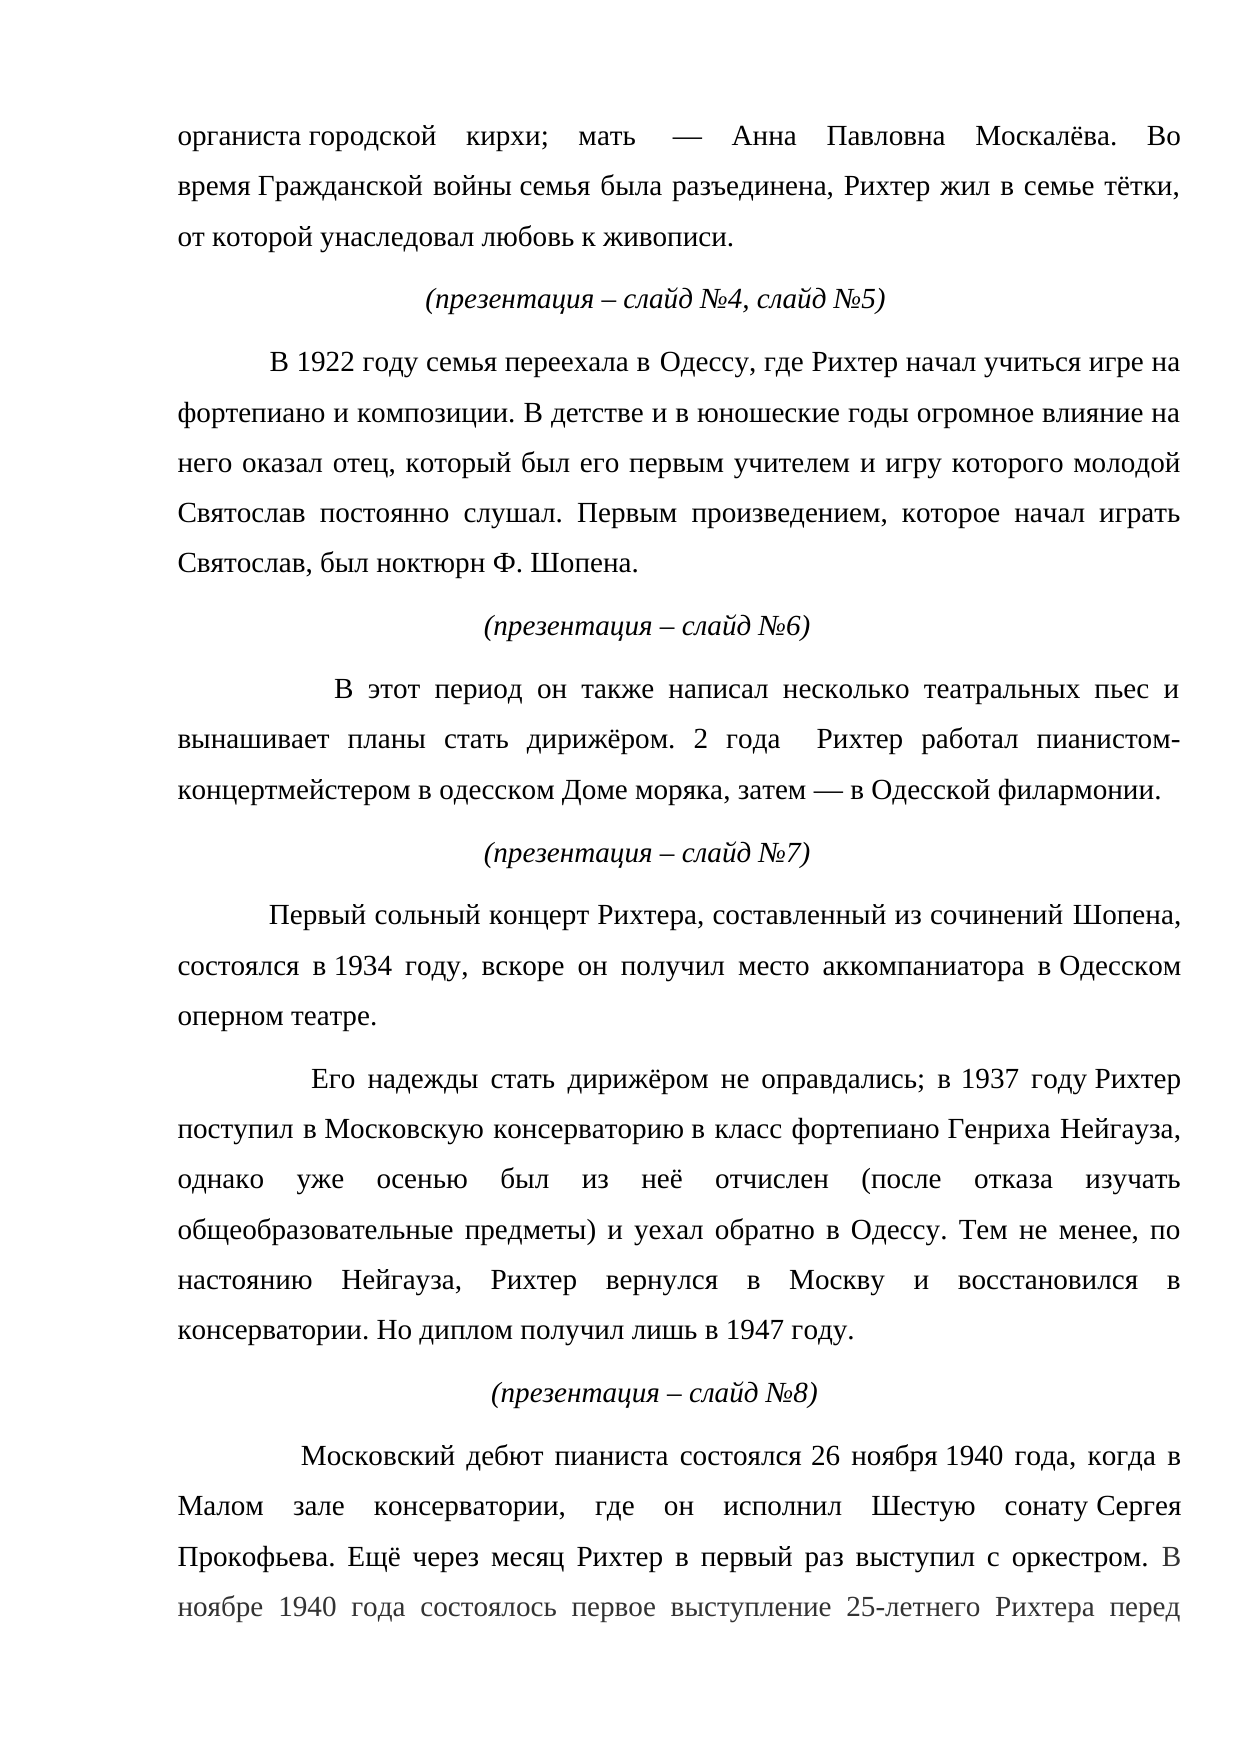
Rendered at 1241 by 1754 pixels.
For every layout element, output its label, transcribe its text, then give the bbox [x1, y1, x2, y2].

text В 1922 году семья переехала в Одессу, где Рихтер начал учиться игре на фортепиано и композиции. В детстве и в юношеские годы огромное влияние на него оказал отец, который был его первым учителем и игру которого молодой Святослав постоянно слушал. Первым произведением, которое начал играть Святослав, был ноктюрн Ф. Шопена. [177, 344, 1181, 579]
text В этот период он также написал несколько театральных пьес и вынашивает планы стать дирижёром. 2 года Рихтер работал пианистом-концертмейстером в одесском Доме моряка, затем — в Одесской филармонии. [177, 671, 1181, 805]
text (презентация – слайд №4, слайд №5) [177, 282, 1181, 315]
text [177, 1438, 1181, 1623]
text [177, 118, 1181, 252]
text Его надежды стать дирижёром не оправдались; в 1937 году Рихтер поступил в Московскую консерваторию в класс фортепиано Генриха Нейгауза, однако уже осенью был из неё отчислен (после отказа изучать общеобразовательные предметы) и уехал обратно в Одессу. Тем не менее, по настоянию Нейгауза, Рихтер вернулся в Москву и восстановился в консерватории. Но диплом получил лишь в 1947 году. [177, 1061, 1181, 1346]
text (презентация – слайд №8) [177, 1375, 1181, 1409]
text (презентация – слайд №7) [177, 835, 1181, 868]
text Первый сольный концерт Рихтера, составленный из сочинений Шопена, состоялся в 1934 году, вскоре он получил место аккомпаниатора в Одесском оперном театре. [177, 897, 1181, 1032]
text (презентация – слайд №6) [177, 608, 1181, 642]
